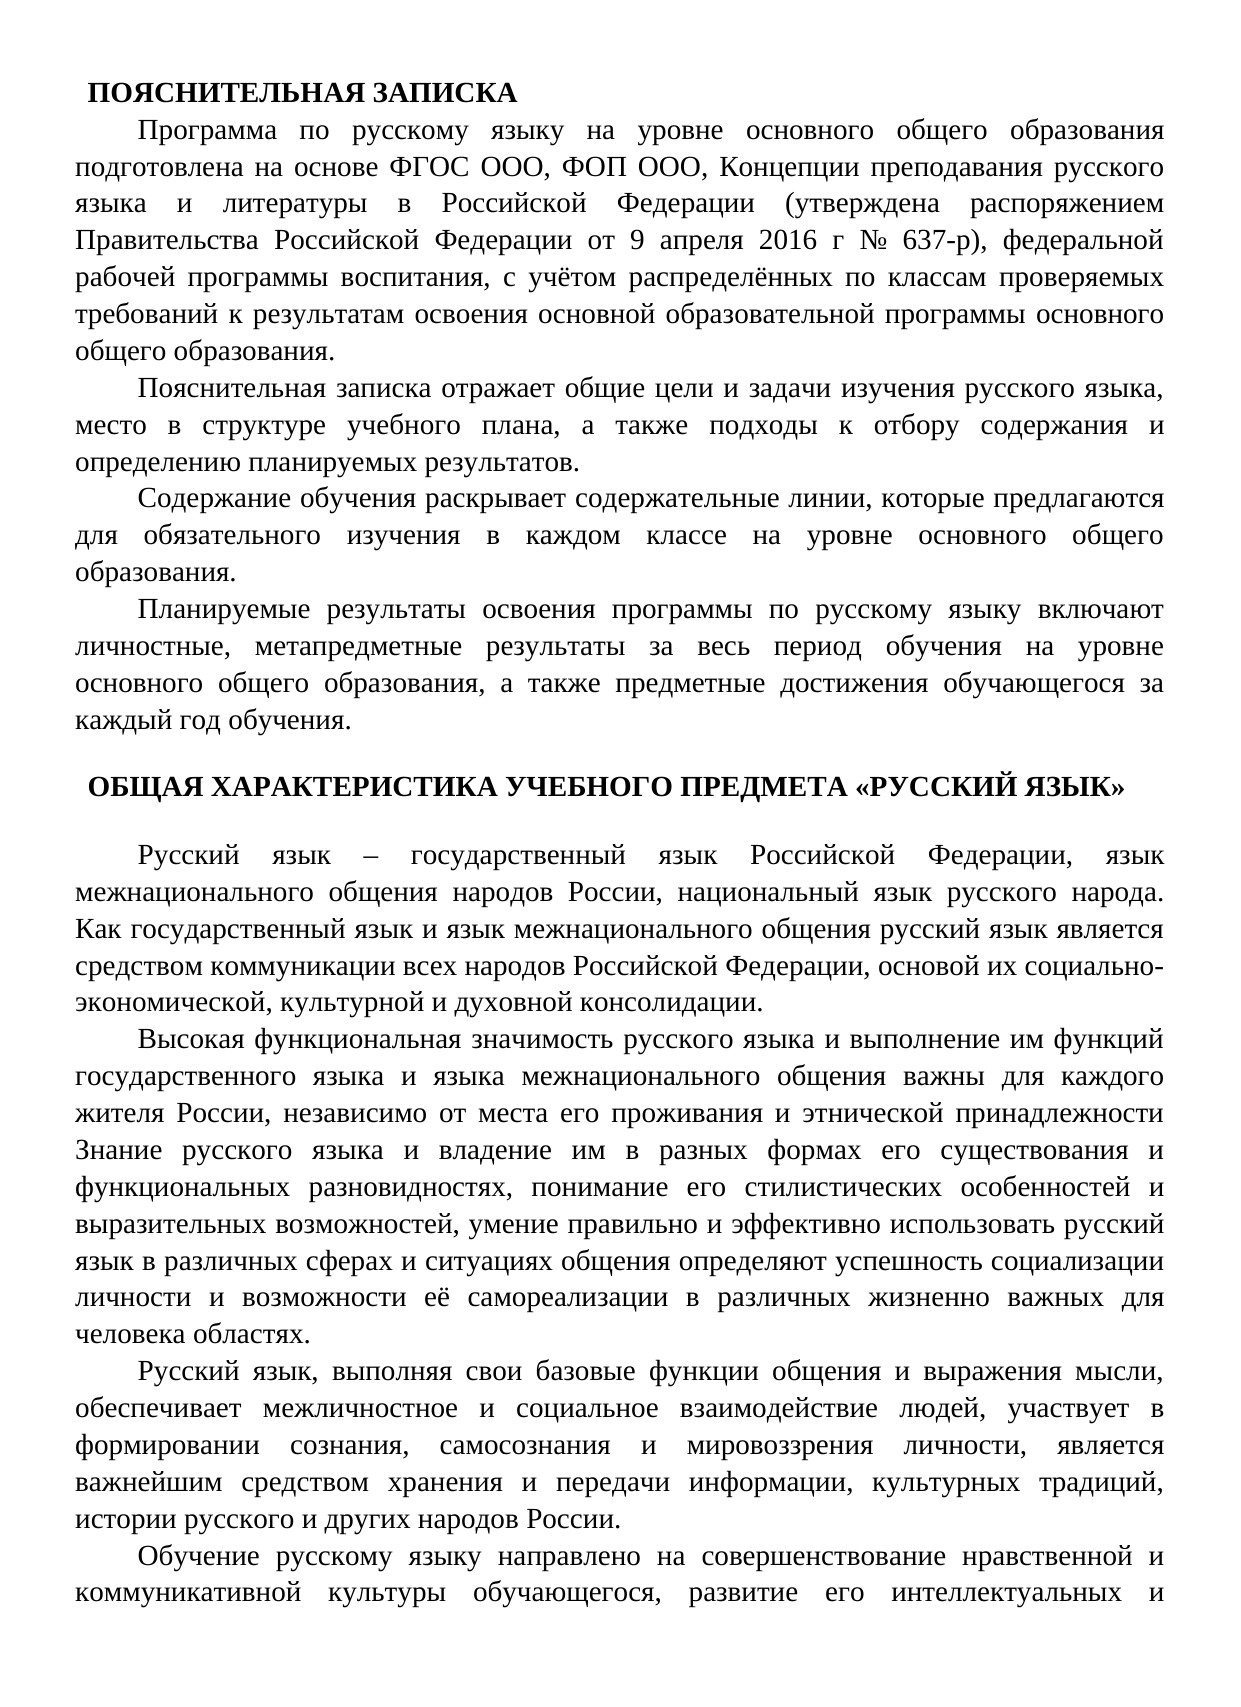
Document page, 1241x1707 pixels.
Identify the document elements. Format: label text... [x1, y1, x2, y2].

text Русский язык, выполняя свои базовые функции общения и выражения мысли, обеспечивает межличностное и социальное взаимодействие людей, участвует в формировании сознания, самосознания и мировоззрения личности, является важнейшим средством хранения и передачи информации, культурных традиций, истории русского и других народов России. [75, 1353, 1165, 1534]
text Русский язык – государственный язык Российской Федерации, язык межнационального общения народов России, национальный язык русского народа. Как государственный язык и язык межнационального общения русский язык является средством коммуникации всех народов Российской Федерации, основой их социально-экономической, культурной и духовной консолидации. [75, 837, 1165, 1018]
text Программа по русскому языку на уровне основного общего образования подготовлена на основе ФГОС ООО, ФОП ООО, Концепции преподавания русского языка и литературы в Российской Федерации (утверждена распоряжением Правительства Российской Федерации от 9 апреля 2016 г № 637-р), федеральной рабочей программы воспитания, с учётом распределённых по классам проверяемых требований к результатам освоения основной образовательной программы основного общего образования. [75, 112, 1165, 367]
text ​​ОБЩАЯ ХАРАКТЕРИСТИКА УЧЕБНОГО ПРЕДМЕТА «РУССКИЙ ЯЗЫК» [87, 769, 1165, 803]
text Пояснительная записка отражает общие цели и задачи изучения русского языка, место в структуре учебного плана, а также подходы к отбору содержания и определению планируемых результатов. [75, 370, 1165, 477]
text Высокая функциональная значимость русского языка и выполнение им функций государственного языка и языка межнационального общения важны для каждого жителя России, независимо от места его проживания и этнической принадлежности Знание русского языка и владение им в разных формах его существования и функциональных разновидностях, понимание его стилистических особенностей и выразительных возможностей, умение правильно и эффективно использовать русский язык в различных сферах и ситуациях общения определяют успешность социализации личности и возможности её самореализации в различных жизненно важных для человека областях. [75, 1021, 1165, 1350]
text Планируемые результаты освоения программы по русскому языку включают личностные, метапредметные результаты за весь период обучения на уровне основного общего образования, а также предметные достижения обучающегося за каждый год обучения. [75, 591, 1165, 735]
text Содержание обучения раскрывает содержательные линии, которые предлагаются для обязательного изучения в каждом классе на уровне основного общего образования. [75, 481, 1165, 588]
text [75, 1538, 1165, 1608]
text ПОЯСНИТЕЛЬН​АЯ ЗАПИСКА [87, 75, 1165, 108]
